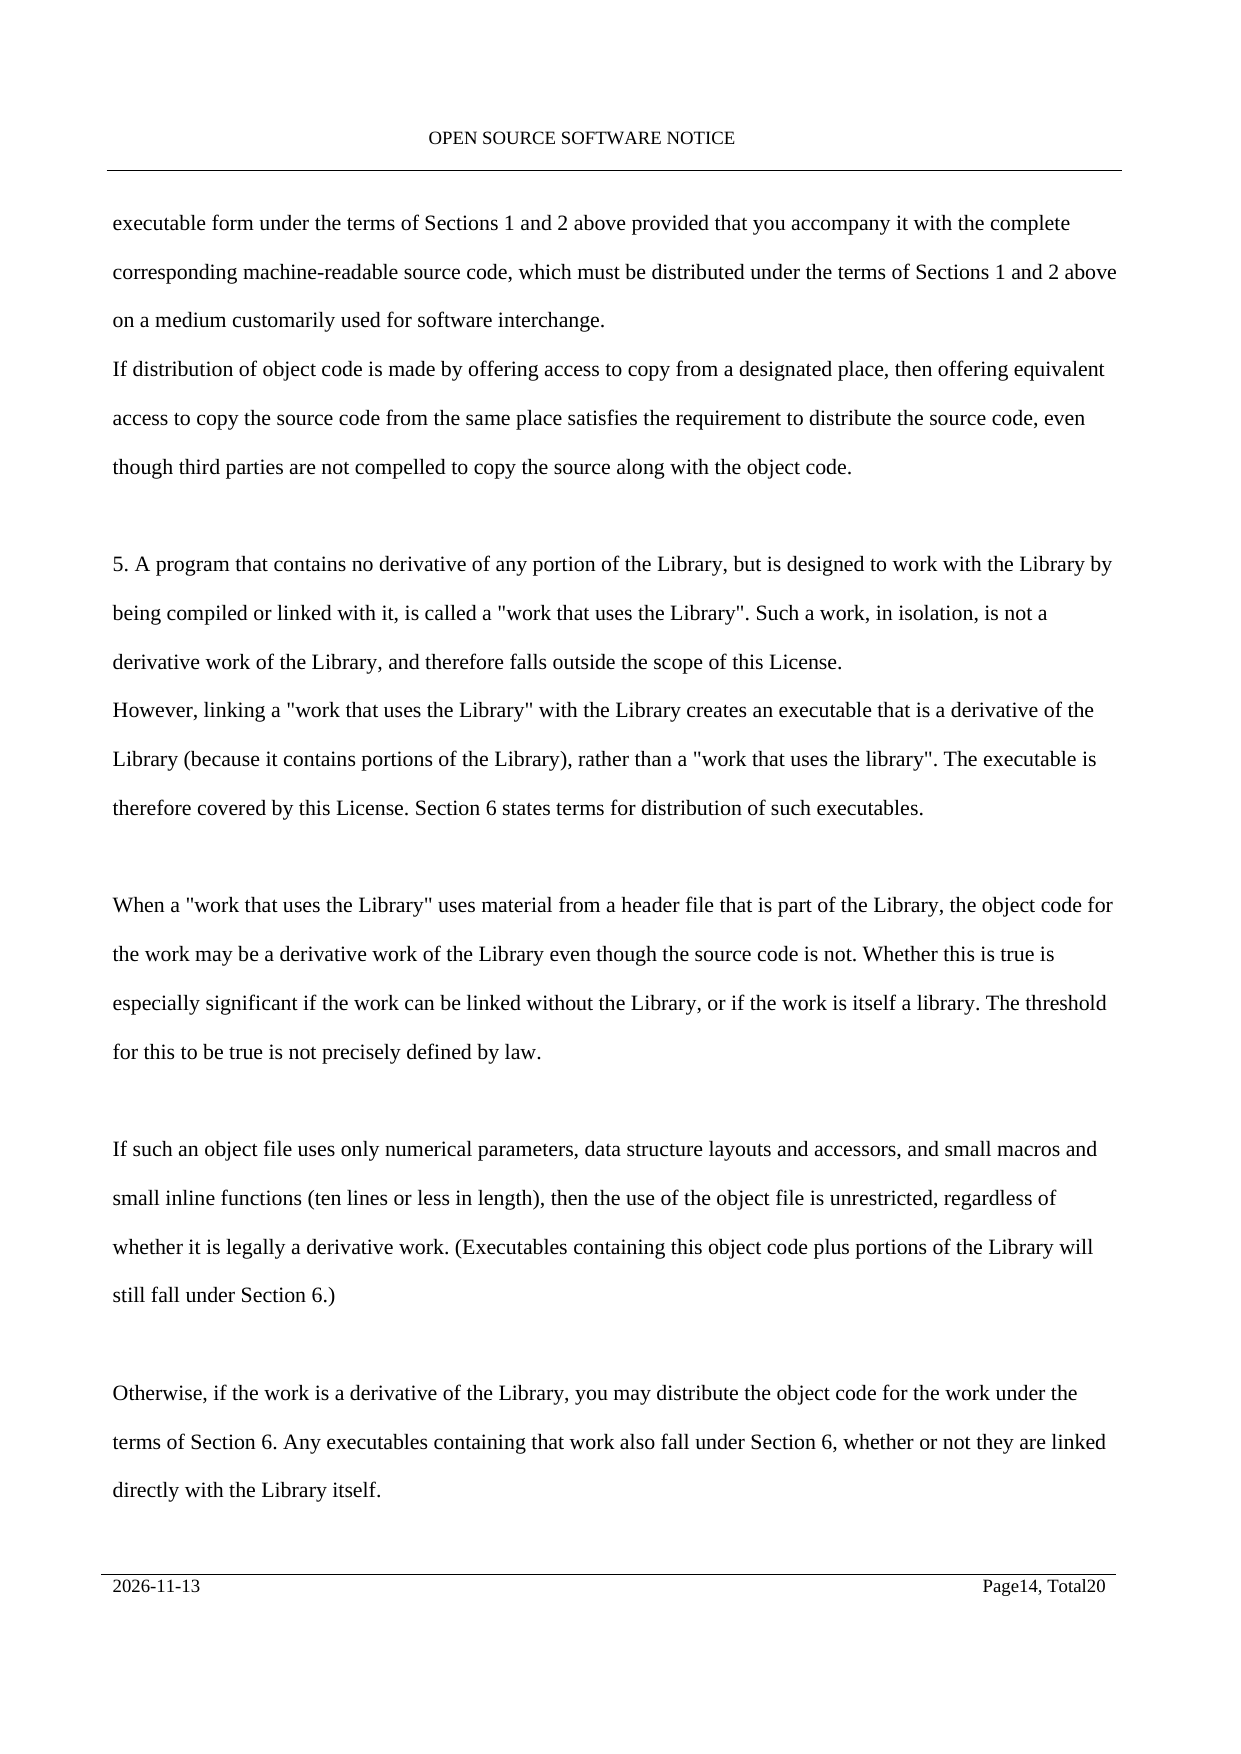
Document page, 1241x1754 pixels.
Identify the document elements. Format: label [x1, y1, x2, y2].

text [112, 206, 1128, 1506]
